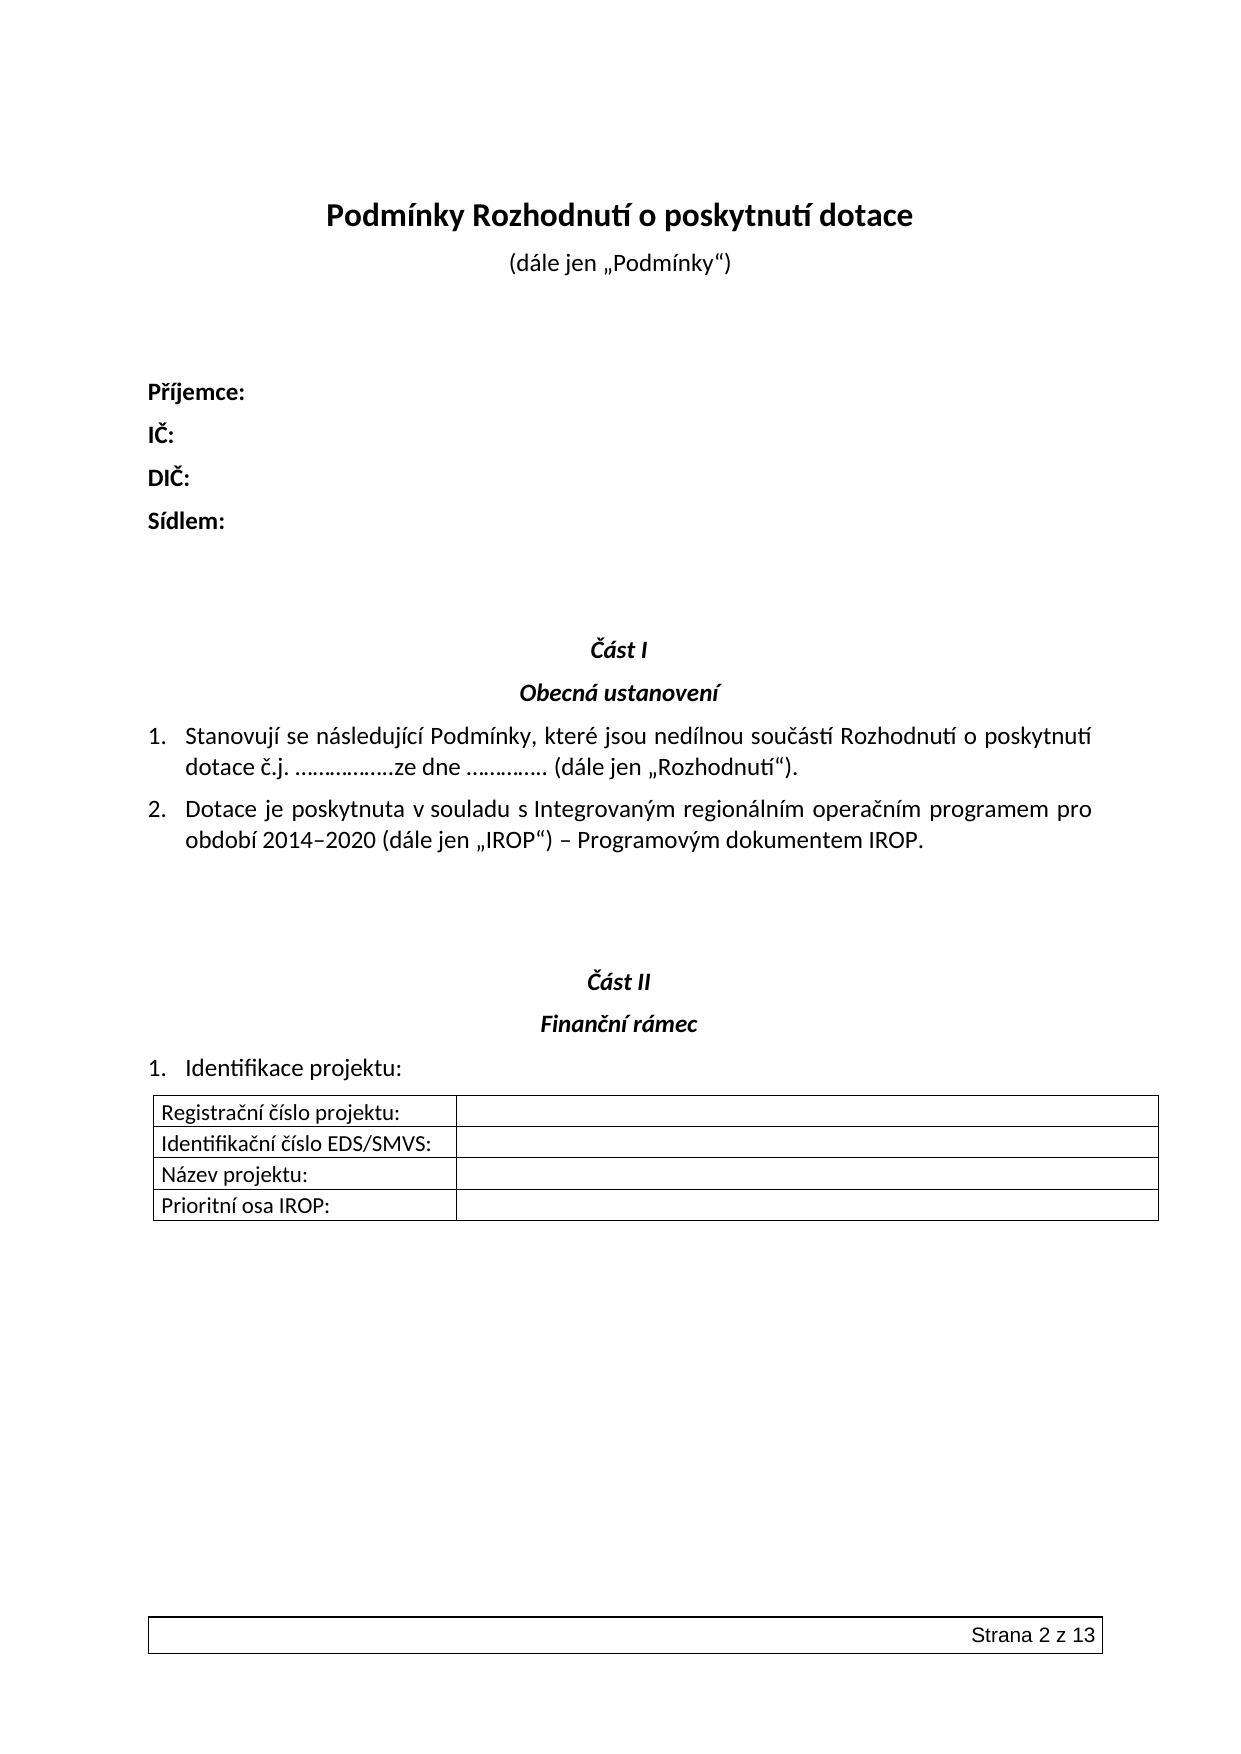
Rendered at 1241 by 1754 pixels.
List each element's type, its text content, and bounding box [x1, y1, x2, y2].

table_cell [457, 1190, 1158, 1220]
table_cell [457, 1158, 1158, 1188]
table_cell Identifikační číslo EDS/SMVS: [154, 1127, 456, 1157]
list Stanovují se následující Podmínky, které jsou nedílnou součástí Rozhodnutí o poskytnutí dotace č.j. ……………..ze dne ………….. (dále jen „Rozhodnutí“). [148, 720, 1092, 781]
list Dotace je poskytnuta v souladu s Integrovaným regionálním operačním programem pro období 2014–2020 (dále jen „IROP“) – Programovým dokumentem IROP. [148, 794, 1092, 855]
text Finanční rámec [148, 1009, 1092, 1039]
subtitle Obecná ustanovení [148, 677, 1092, 708]
table_cell [457, 1127, 1158, 1157]
list Identifikace projektu: [148, 1052, 1092, 1082]
text DIČ: [148, 462, 1092, 492]
table_cell Název projektu: [154, 1158, 456, 1188]
subtitle Část I [148, 634, 1092, 664]
text Sídlem: [148, 505, 1092, 536]
table_cell Prioritní osa IROP: [154, 1190, 456, 1220]
text IČ: [148, 419, 1092, 449]
text (dále jen „Podmínky“) [148, 247, 1092, 277]
text Příjemce: [148, 376, 1092, 406]
text Podmínky Rozhodnutí o poskytnutí dotace [148, 194, 1092, 234]
table_header [457, 1096, 1158, 1126]
table_header Registrační číslo projektu: [154, 1096, 456, 1126]
subtitle Část II [148, 966, 1092, 996]
